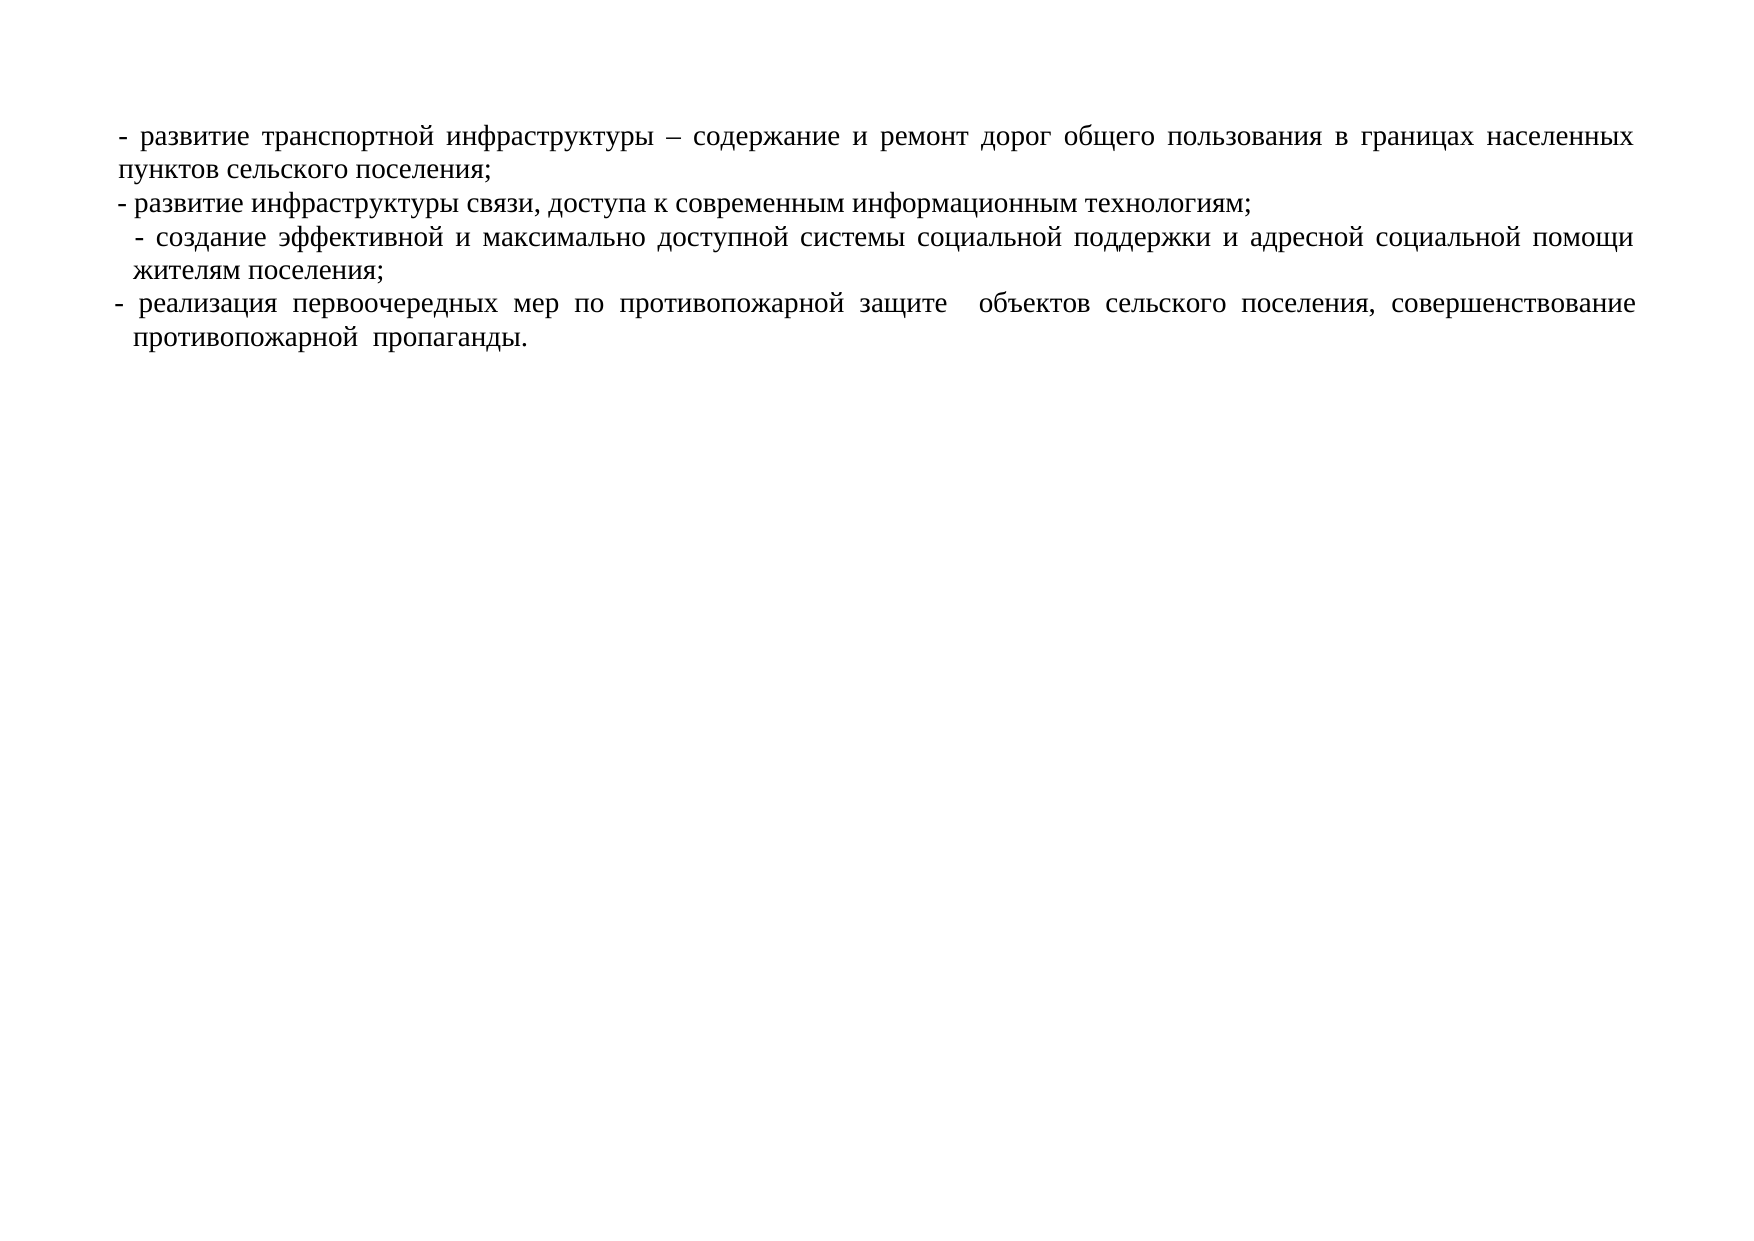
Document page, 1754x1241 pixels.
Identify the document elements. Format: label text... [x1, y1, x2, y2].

text - развитие инфраструктуры связи, доступа к современным информационным технологиям; [88, 185, 1636, 219]
text - реализация первоочередных мер по противопожарной защите объектов сельского поселения, совершенствование противопожарной пропаганды. [114, 286, 1636, 354]
text - создание эффективной и максимально доступной системы социальной поддержки и адресной социальной помощи жителям поселения; [88, 219, 1636, 286]
text - развитие транспортной инфраструктуры – содержание и ремонт дорог общего пользования в границах населенных пунктов сельского поселения; [118, 118, 1636, 185]
